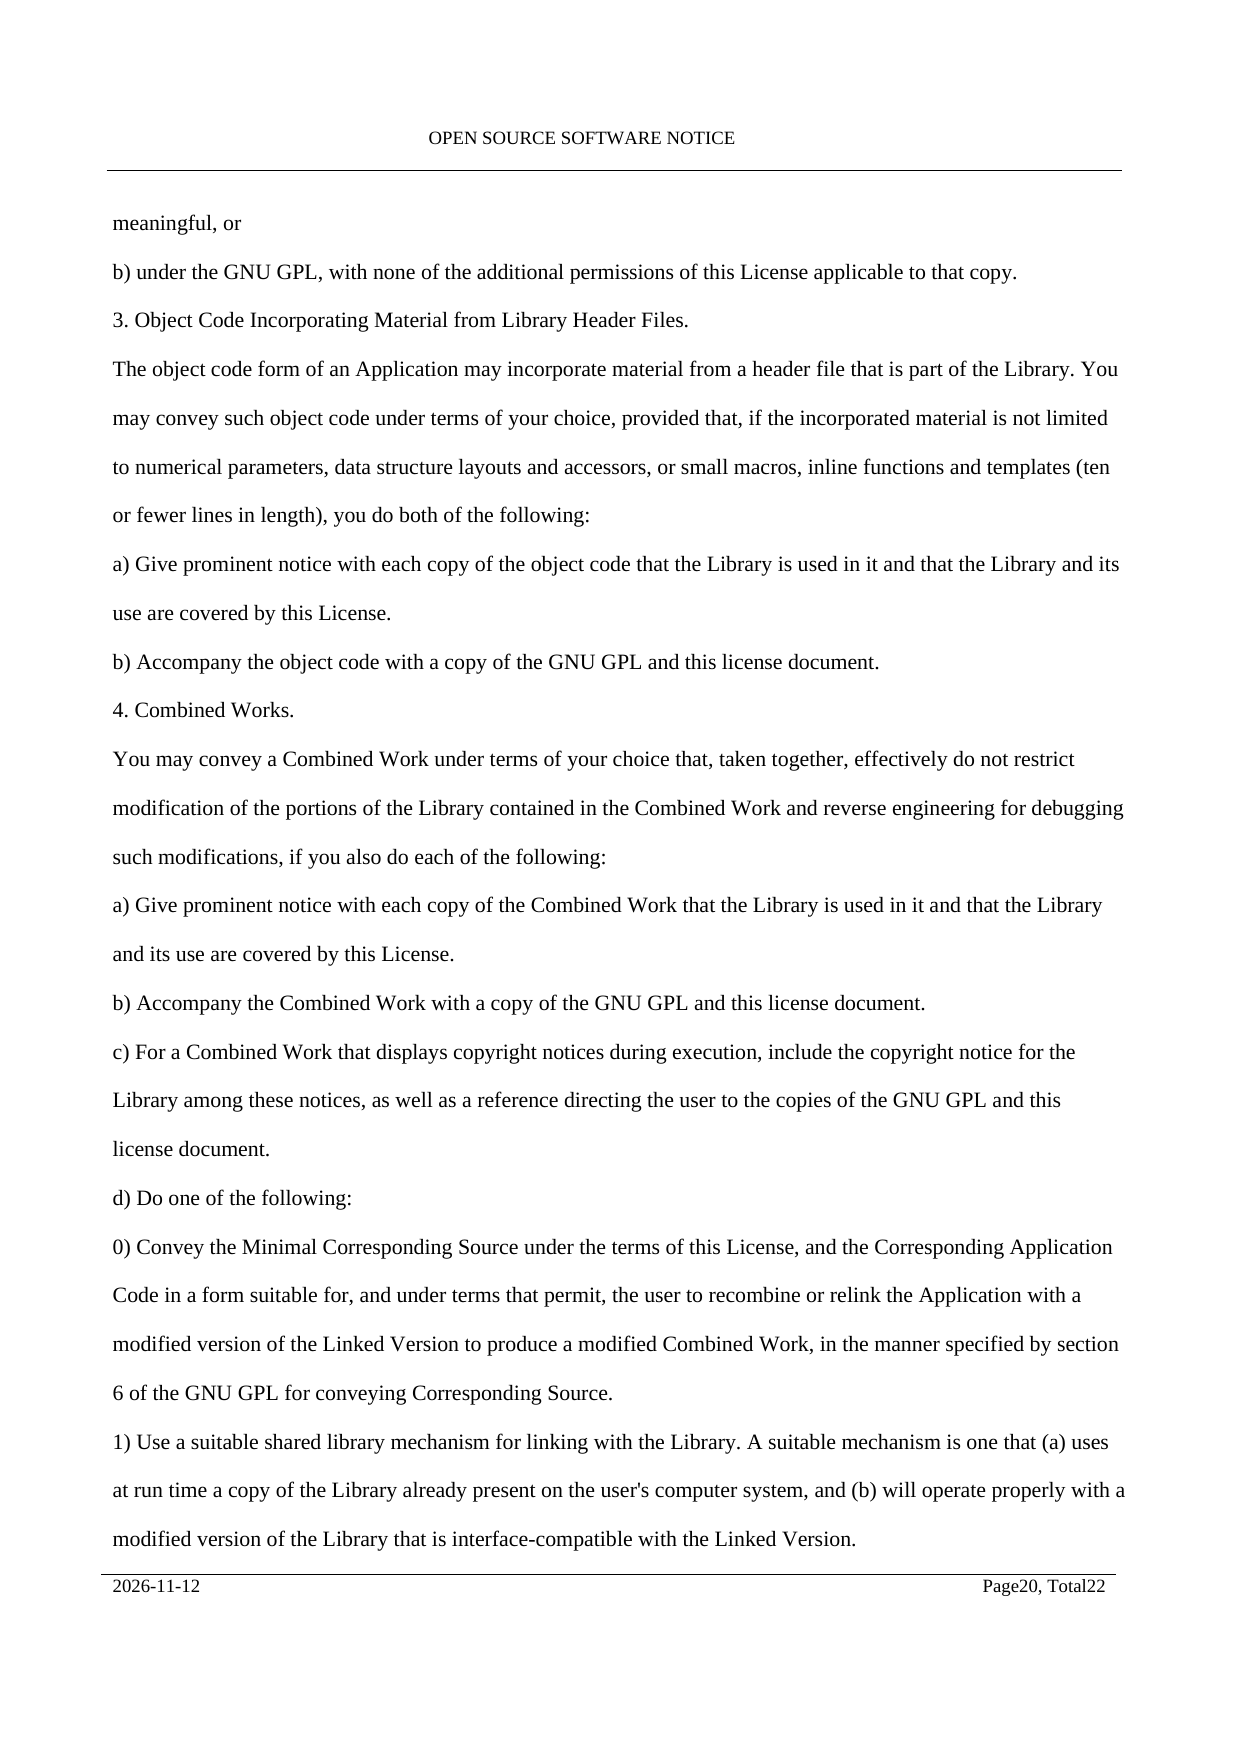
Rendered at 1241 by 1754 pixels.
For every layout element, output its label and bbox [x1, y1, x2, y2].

text [112, 206, 1128, 1555]
